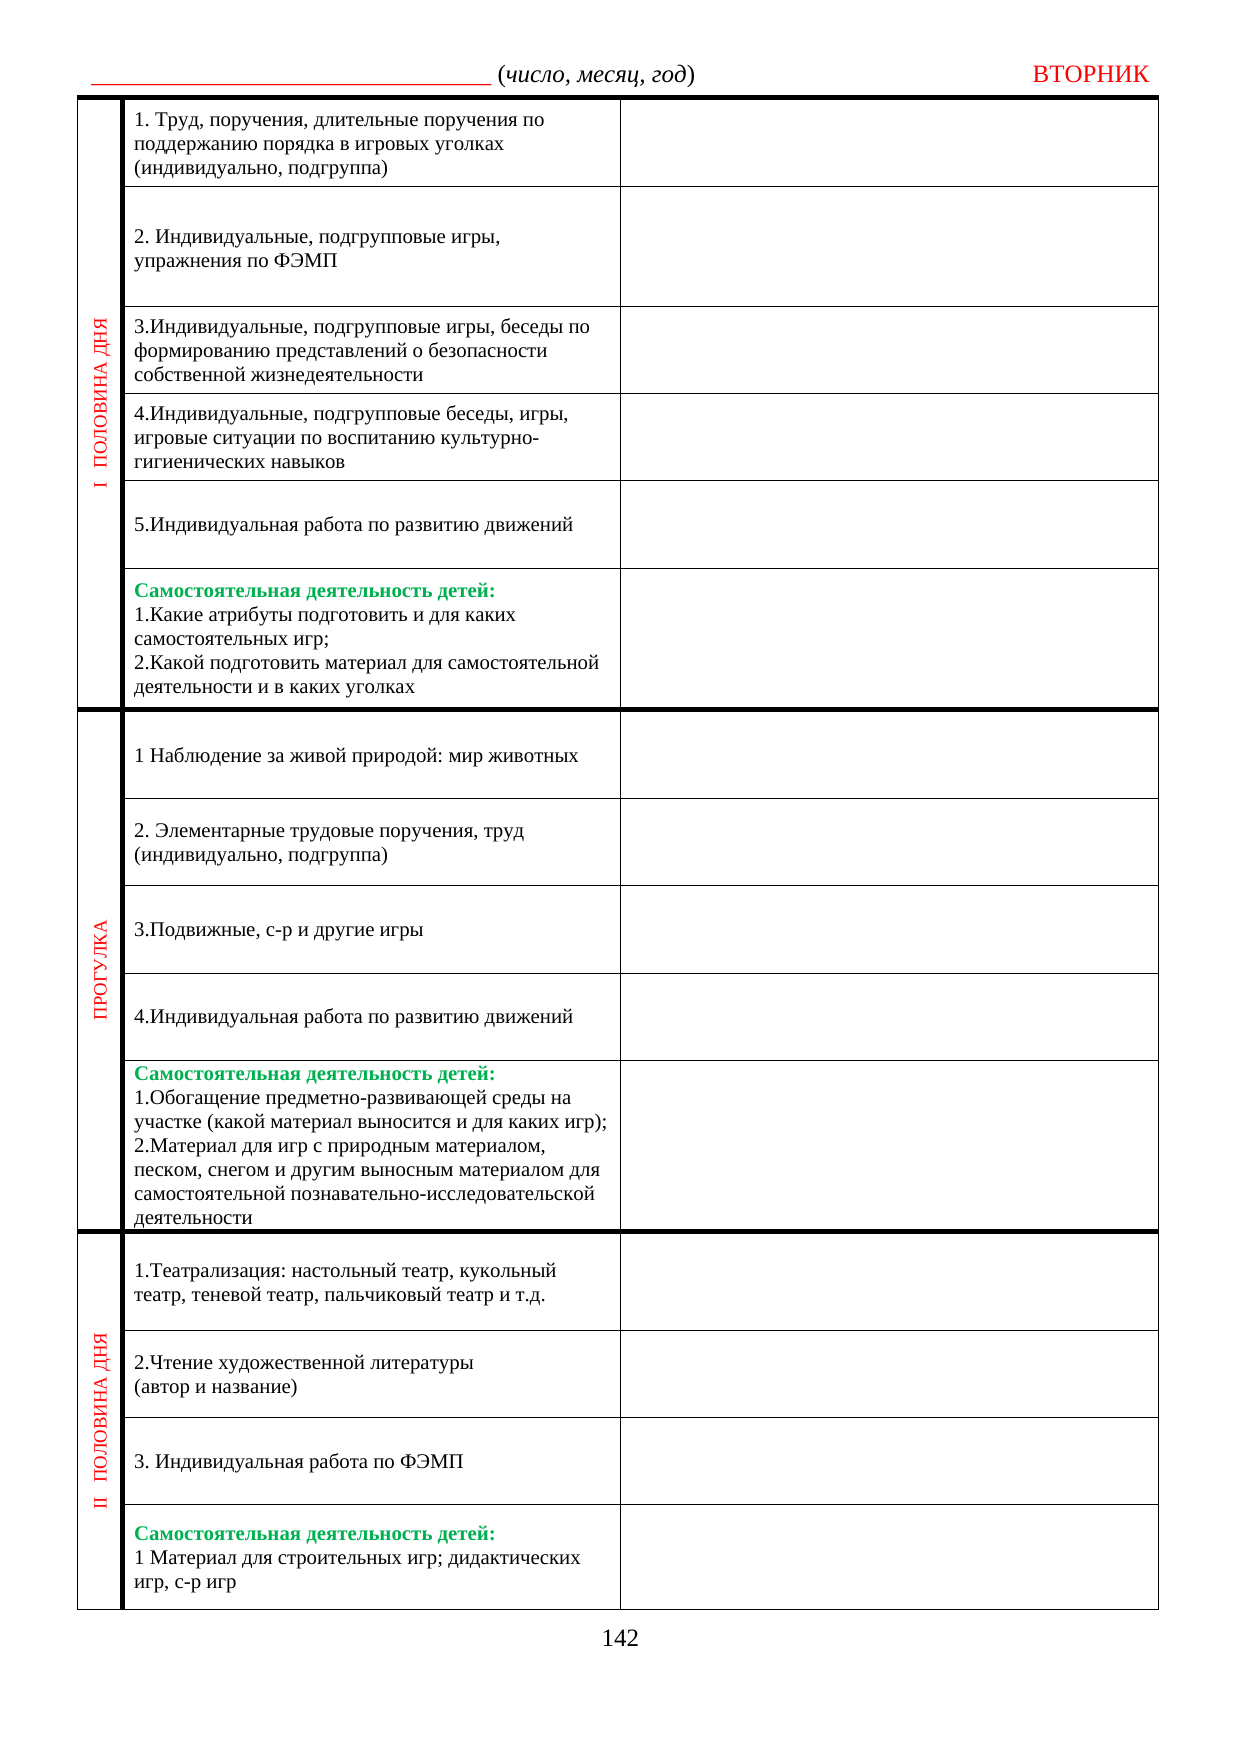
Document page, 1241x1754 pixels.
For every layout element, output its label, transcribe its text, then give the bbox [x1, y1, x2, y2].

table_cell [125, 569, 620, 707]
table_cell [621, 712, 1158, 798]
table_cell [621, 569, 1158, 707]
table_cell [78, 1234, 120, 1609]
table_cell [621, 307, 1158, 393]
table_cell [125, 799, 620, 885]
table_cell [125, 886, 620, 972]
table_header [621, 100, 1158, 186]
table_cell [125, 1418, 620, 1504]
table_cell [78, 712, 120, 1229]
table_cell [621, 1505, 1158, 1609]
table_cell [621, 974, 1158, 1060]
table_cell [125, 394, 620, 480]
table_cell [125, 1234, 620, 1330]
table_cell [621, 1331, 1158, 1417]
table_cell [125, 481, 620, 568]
text ________________________________ (число, месяц, год) ВТОРНИК [89, 59, 1152, 88]
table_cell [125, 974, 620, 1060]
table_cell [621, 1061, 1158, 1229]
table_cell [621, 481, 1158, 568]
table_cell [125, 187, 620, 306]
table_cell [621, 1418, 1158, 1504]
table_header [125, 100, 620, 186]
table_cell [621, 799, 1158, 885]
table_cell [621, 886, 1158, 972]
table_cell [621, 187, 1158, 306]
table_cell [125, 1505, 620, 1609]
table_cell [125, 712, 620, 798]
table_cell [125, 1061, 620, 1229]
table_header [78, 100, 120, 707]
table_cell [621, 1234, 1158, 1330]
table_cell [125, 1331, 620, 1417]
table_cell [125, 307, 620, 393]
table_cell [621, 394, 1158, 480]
